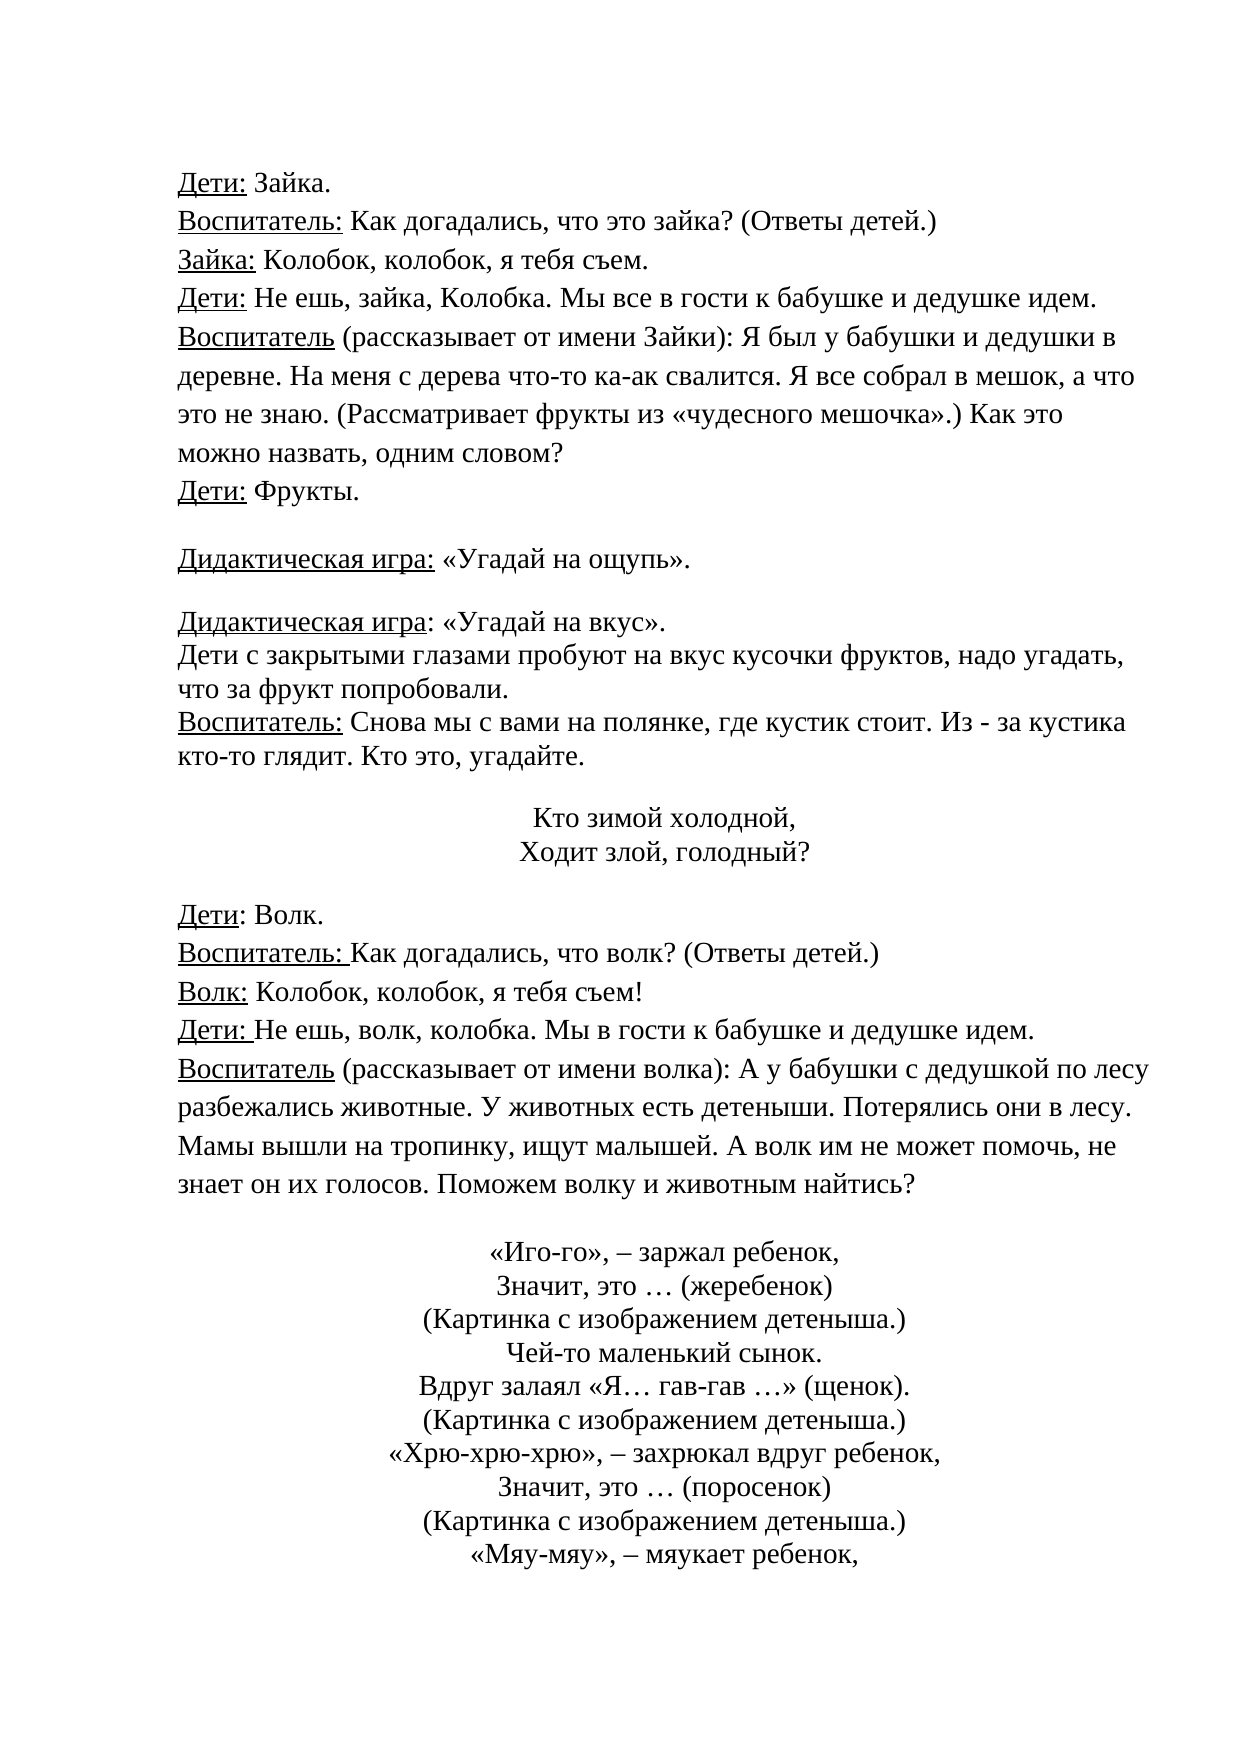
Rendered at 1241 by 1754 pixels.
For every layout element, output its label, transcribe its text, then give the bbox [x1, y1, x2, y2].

text «Иго-го», – заржал ребенок, Значит, это … (жеребенок) (Картинка с изображением детеныша.) Чей-то маленький сынок. Вдруг залаял «Я… гав-гав …» (щенок). (Картинка с изображением детеныша.) «Хрю-хрю-хрю», – захрюкал вдруг ребенок, Значит, это … (поросенок) (Картинка с изображением детеныша.) «Мяу-мяу», – мяукает ребенок, [177, 1234, 1152, 1598]
text Дидактическая игра: «Угадай на вкус». Дети с закрытыми глазами пробуют на вкус кусочки фруктов, надо угадать, что за фрукт попробовали. Воспитатель: Снова мы с вами на полянке, где кустик стоит. Из - за кустика кто-то глядит. Кто это, угадайте. [177, 604, 1152, 771]
text Дидактическая игра: «Угадай на ощупь». [177, 541, 1152, 574]
text Дети: Зайка. Воспитатель: Как догадались, что это зайка? (Ответы детей.) Зайка: Колобок, колобок, я тебя съем. Дети: Не ешь, зайка, Колобка. Мы все в гости к бабушке и дедушке идем. Воспитатель (рассказывает от имени Зайки): Я был у бабушки и дедушки в деревне. На меня с дерева что-то ка-ак свалится. Я все собрал в мешок, а что это не знаю. (Рассматривает фрукты из «чудесного мешочка».) Как это можно назвать, одним словом? Дети: Фрукты. [177, 165, 1152, 507]
text Дети: Волк. Воспитатель: Как догадались, что волк? (Ответы детей.) Волк: Колобок, колобок, я тебя съем! Дети: Не ешь, волк, колобка. Мы в гости к бабушке и дедушке идем. Воспитатель (рассказывает от имени волка): А у бабушки с дедушкой по лесу разбежались животные. У животных есть детеныши. Потерялись они в лесу. Мамы вышли на тропинку, ищут малышей. А волк им не может помочь, не знает он их голосов. Поможем волку и животным найтись? [177, 897, 1152, 1200]
text Кто зимой холодной, Ходит злой, голодный? [177, 801, 1152, 868]
